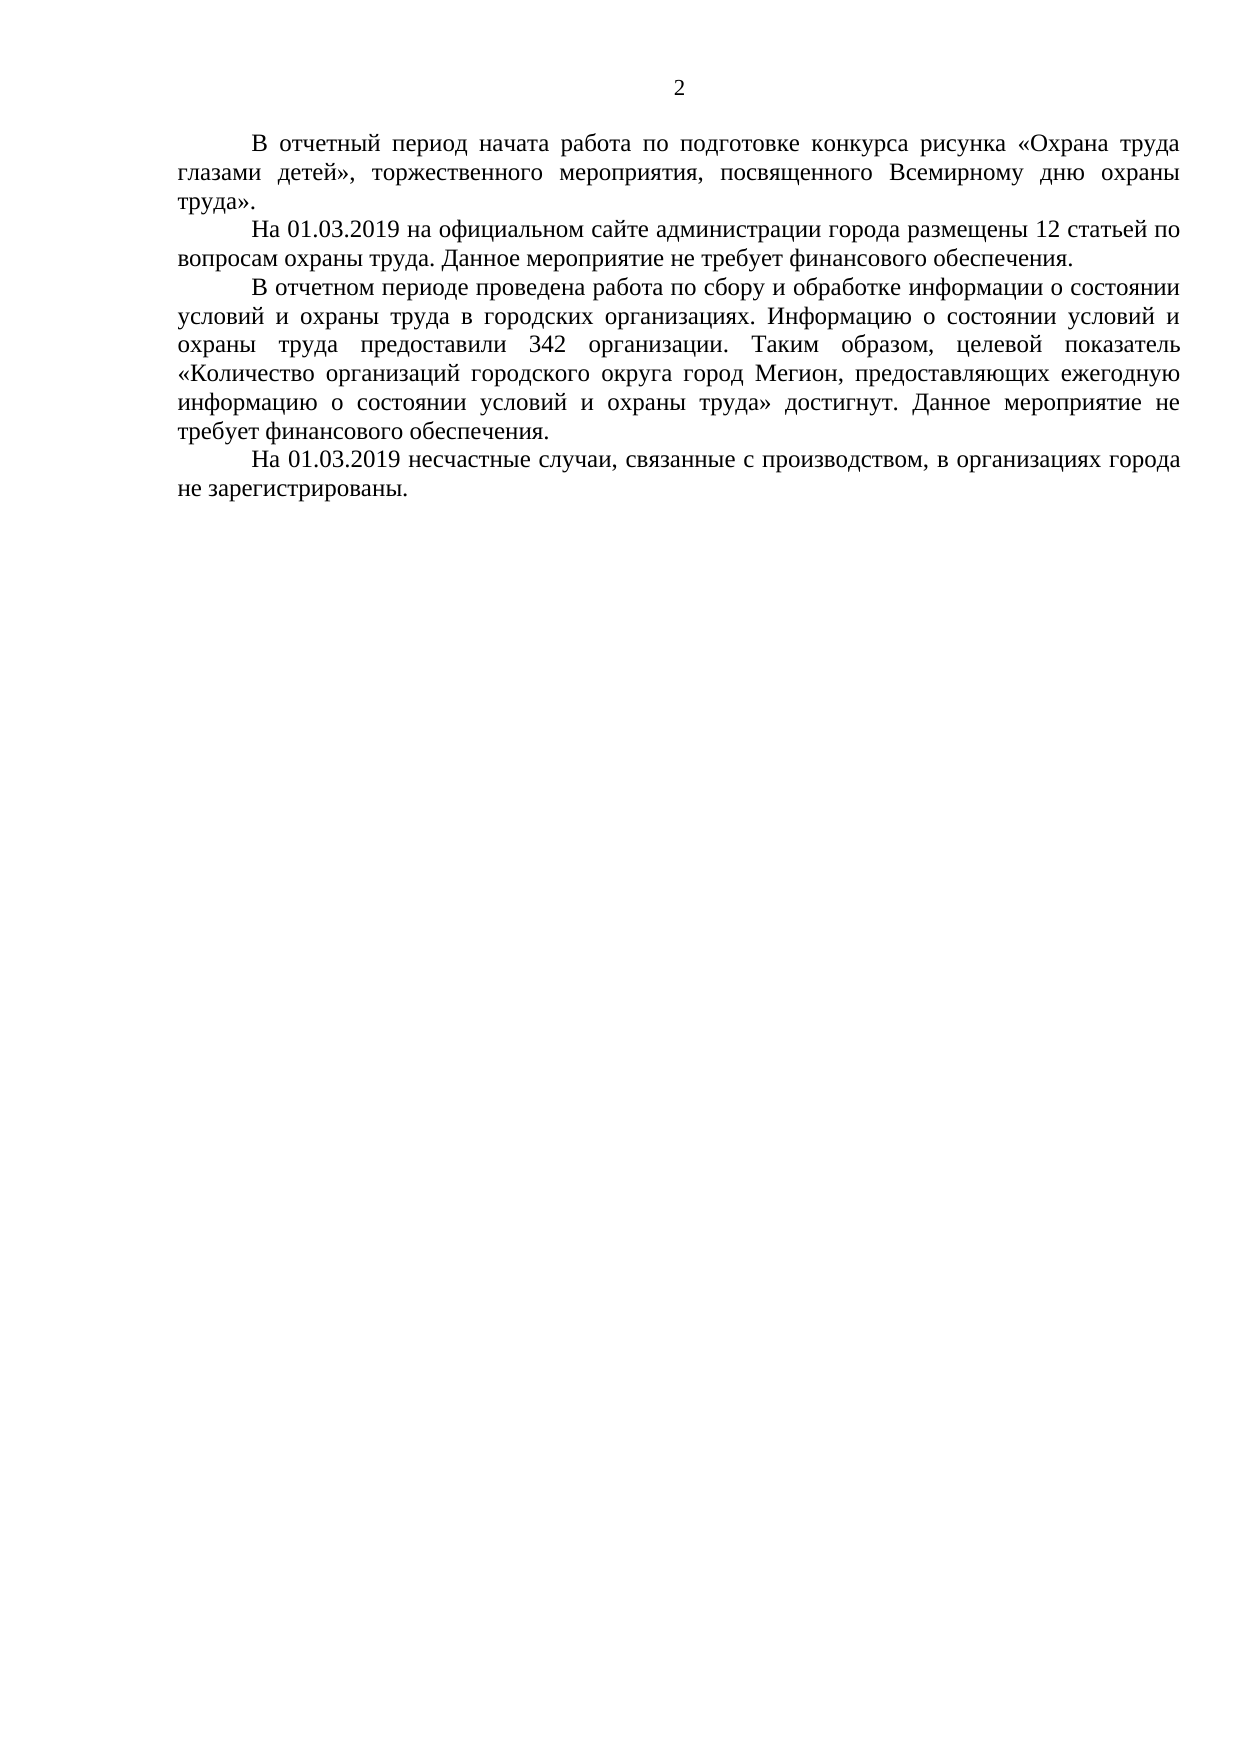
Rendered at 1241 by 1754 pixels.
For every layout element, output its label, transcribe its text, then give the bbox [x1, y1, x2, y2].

text В отчетный период начата работа по подготовке конкурса рисунка «Охрана труда глазами детей», торжественного мероприятия, посвященного Всемирному дню охраны труда». [177, 128, 1181, 214]
text В отчетном периоде проведена работа по сбору и обработке информации о состоянии условий и охраны труда в городских организациях. Информацию о состоянии условий и охраны труда предоставили 342 организации. Таким образом, целевой показатель «Количество организаций городского округа город Мегион, предоставляющих ежегодную информацию о состоянии условий и охраны труда» достигнут. Данное мероприятие не требует финансового обеспечения. [177, 272, 1181, 444]
text На 01.03.2019 на официальном сайте администрации города размещены 12 статьей по вопросам охраны труда. Данное мероприятие не требует финансового обеспечения. [177, 214, 1181, 272]
text На 01.03.2019 несчастные случаи, связанные с производством, в организациях города не зарегистрированы. [177, 444, 1181, 502]
